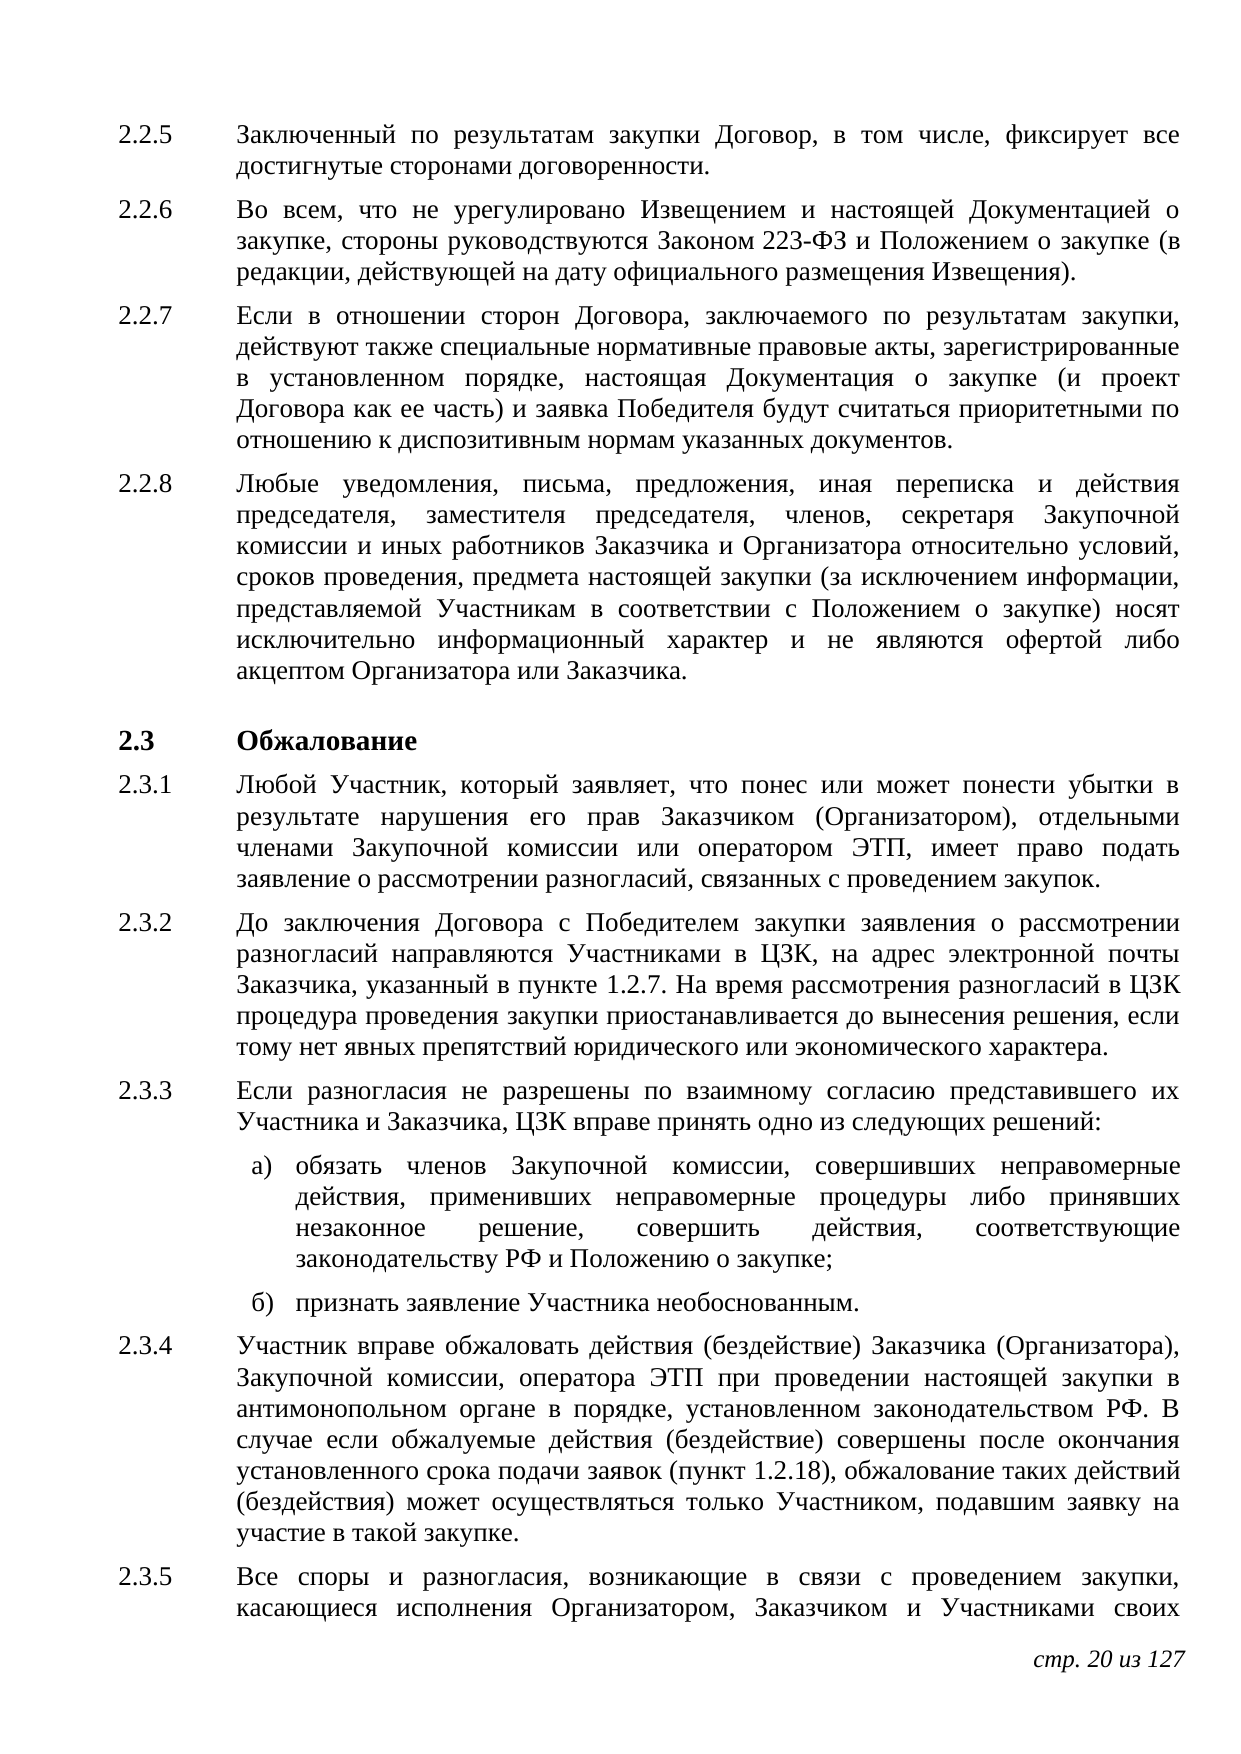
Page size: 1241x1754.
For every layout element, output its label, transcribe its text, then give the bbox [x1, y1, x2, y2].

text Любой Участник, который заявляет, что понес или может понести убытки в результате нарушения его прав Заказчиком (Организатором), отдельными членами Закупочной комиссии или оператором ЭТП, имеет право подать заявление о рассмотрении разногласий, связанных с проведением закупок. [118, 769, 1181, 893]
list Если в отношении сторон Договора, заключаемого по результатам закупки, действуют также специальные нормативные правовые акты, зарегистрированные в установленном порядке, настоящая Документация о закупке (и проект Договора как ее часть) и заявка Победителя будут считаться приоритетными по отношению к диспозитивным нормам указанных документов. [118, 299, 1181, 454]
text Если разногласия не разрешены по взаимному согласию представившего их Участника и Заказчика, ЦЗК вправе принять одно из следующих решений: [118, 1074, 1181, 1136]
list Любые уведомления, письма, предложения, иная переписка и действия председателя, заместителя председателя, членов, секретаря Закупочной комиссии и иных работников Заказчика и Организатора относительно условий, сроков проведения, предмета настоящей закупки (за исключением информации, представляемой Участникам в соответствии с Положением о закупке) носят исключительно информационный характер и не являются офертой либо акцептом Организатора или Заказчика. [118, 467, 1181, 685]
list признать заявление Участника необоснованным. [251, 1286, 1181, 1317]
subtitle Обжалование [118, 723, 1181, 756]
list обязать членов Закупочной комиссии, совершивших неправомерные действия, применивших неправомерные процедуры либо принявших незаконное решение, совершить действия, соответствующие законодательству РФ и Положению о закупке; [251, 1149, 1181, 1273]
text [118, 1560, 1181, 1622]
text До заключения Договора с Победителем закупки заявления о рассмотрении разногласий направляются Участниками в ЦЗК, на адрес электронной почты Заказчика, указанный в пункте 1.2.7. На время рассмотрения разногласий в ЦЗК процедура проведения закупки приостанавливается до вынесения решения, если тому нет явных препятствий юридического или экономического характера. [118, 906, 1181, 1061]
list Заключенный по результатам закупки Договор, в том числе, фиксирует все достигнутые сторонами договоренности. [118, 118, 1181, 180]
list Во всем, что не урегулировано Извещением и настоящей Документацией о закупке, стороны руководствуются Законом 223-ФЗ и Положением о закупке (в редакции, действующей на дату официального размещения Извещения). [118, 193, 1181, 286]
text Участник вправе обжаловать действия (бездействие) Заказчика (Организатора), Закупочной комиссии, оператора ЭТП при проведении настоящей закупки в антимонопольном органе в порядке, установленном законодательством РФ. В случае если обжалуемые действия (бездействие) совершены после окончания установленного срока подачи заявок (пункт 1.2.18), обжалование таких действий (бездействия) может осуществляться только Участником, подавшим заявку на участие в такой закупке. [118, 1329, 1181, 1547]
